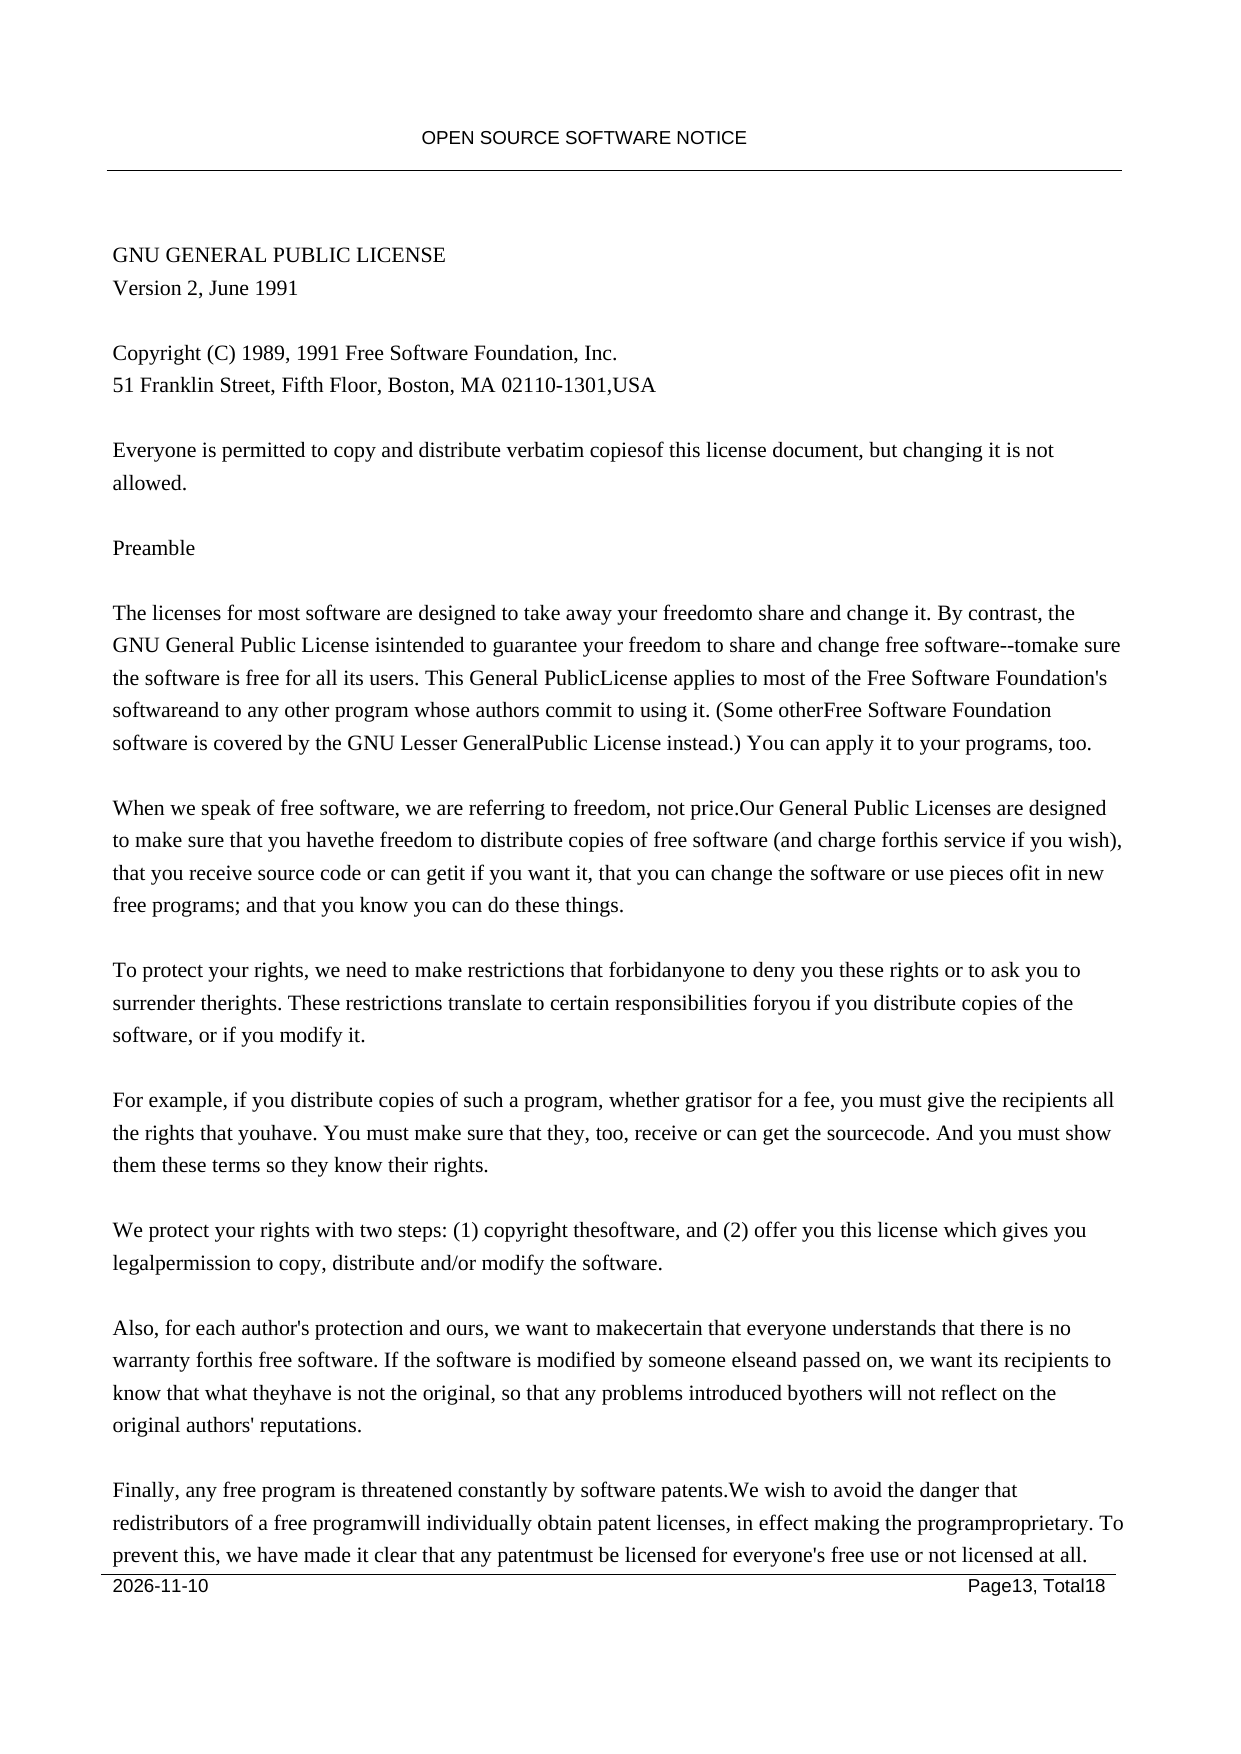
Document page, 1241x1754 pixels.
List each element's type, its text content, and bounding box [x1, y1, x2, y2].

text We protect your rights with two steps: (1) copyright thesoftware, and (2) offer you this license which gives you legalpermission to copy, distribute and/or modify the software. [112, 1214, 1128, 1279]
text Copyright (C) 1989, 1991 Free Software Foundation, Inc. [112, 336, 1128, 369]
text 51 Franklin Street, Fifth Floor, Boston, MA 02110-1301,USA [112, 369, 1128, 401]
text Finally, any free program is threatened constantly by software patents.We wish to avoid the danger that redistributors of a free programwill individually obtain patent licenses, in effect making the programproprietary. To prevent this, we have made it clear that any patentmust be licensed for everyone's free use or not licensed at all. [112, 1474, 1128, 1571]
text Also, for each author's protection and ours, we want to makecertain that everyone understands that there is no warranty forthis free software. If the software is modified by someone elseand passed on, we want its recipients to know that what theyhave is not the original, so that any problems introduced byothers will not reflect on the original authors' reputations. [112, 1311, 1128, 1441]
text Preamble [112, 531, 1128, 564]
text For example, if you distribute copies of such a program, whether gratisor for a fee, you must give the recipients all the rights that youhave. You must make sure that they, too, receive or can get the sourcecode. And you must show them these terms so they know their rights. [112, 1084, 1128, 1181]
text Everyone is permitted to copy and distribute verbatim copiesof this license document, but changing it is not allowed. [112, 434, 1128, 499]
text Version 2, June 1991 [112, 271, 1128, 304]
text When we speak of free software, we are referring to freedom, not price.Our General Public Licenses are designed to make sure that you havethe freedom to distribute copies of free software (and charge forthis service if you wish), that you receive source code or can getit if you want it, that you can change the software or use pieces ofit in new free programs; and that you know you can do these things. [112, 791, 1128, 921]
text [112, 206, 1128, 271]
text The licenses for most software are designed to take away your freedomto share and change it. By contrast, the GNU General Public License isintended to guarantee your freedom to share and change free software--tomake sure the software is free for all its users. This General PublicLicense applies to most of the Free Software Foundation's softwareand to any other program whose authors commit to using it. (Some otherFree Software Foundation software is covered by the GNU Lesser GeneralPublic License instead.) You can apply it to your programs, too. [112, 596, 1128, 759]
text To protect your rights, we need to make restrictions that forbidanyone to deny you these rights or to ask you to surrender therights. These restrictions translate to certain responsibilities foryou if you distribute copies of the software, or if you modify it. [112, 954, 1128, 1051]
